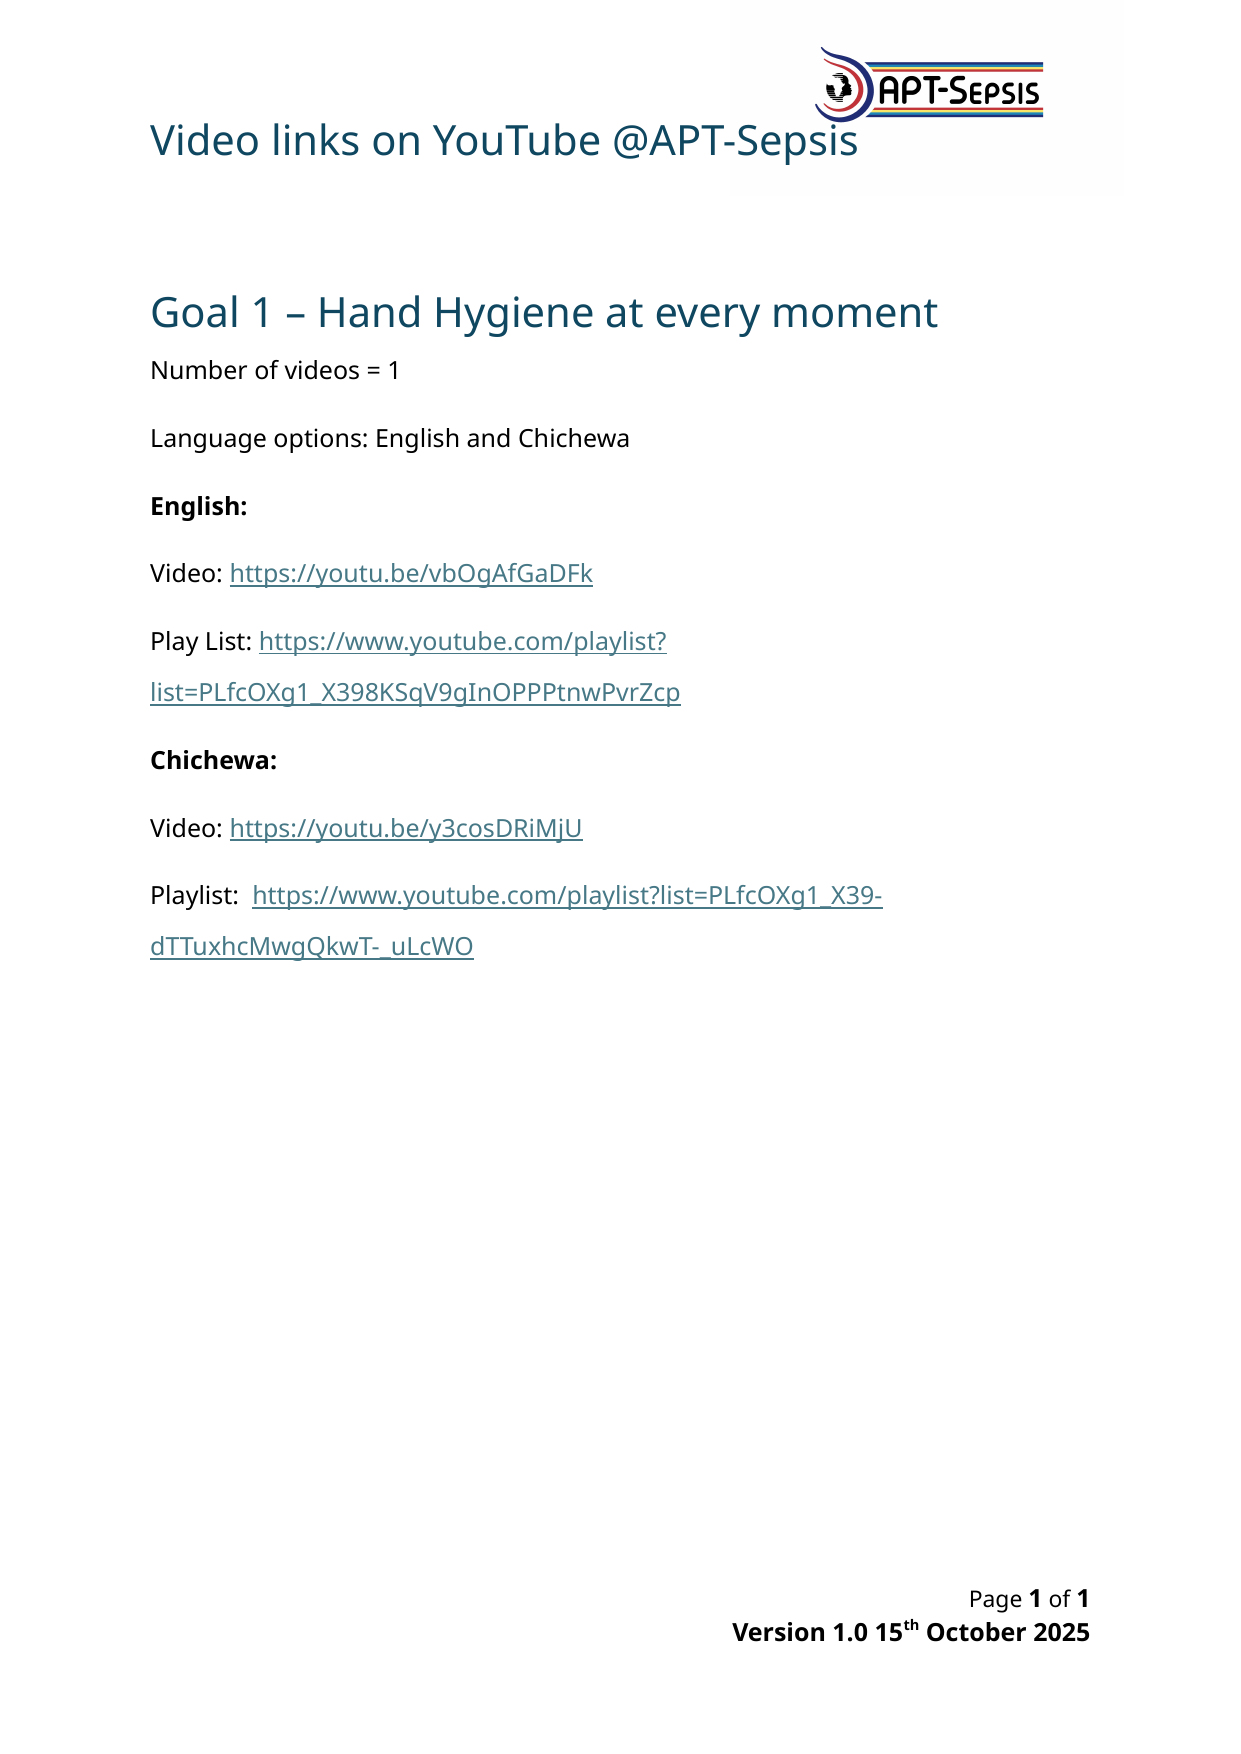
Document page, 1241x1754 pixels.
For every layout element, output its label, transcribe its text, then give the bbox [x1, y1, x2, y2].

subtitle Goal 1 – Hand Hygiene at every moment [150, 283, 1090, 340]
text Language options: English and Chichewa [150, 421, 1090, 455]
text Video: https://youtu.be/vbOgAfGaDFk [150, 556, 1090, 590]
picture [729, 0, 1125, 196]
text Play List: https://www.youtube.com/playlist?list=PLfcOXg1_X398KSqV9gInOPPPtnwPvrZcp [150, 624, 1090, 709]
text Playlist: https://www.youtube.com/playlist?list=PLfcOXg1_X39-dTTuxhcMwgQkwT-_uLcWO [150, 878, 1090, 963]
text Chichewa: [150, 742, 1090, 777]
text English: [150, 488, 1090, 522]
text Number of videos = 1 [150, 353, 1090, 387]
text Video: https://youtu.be/y3cosDRiMjU [150, 810, 1090, 844]
